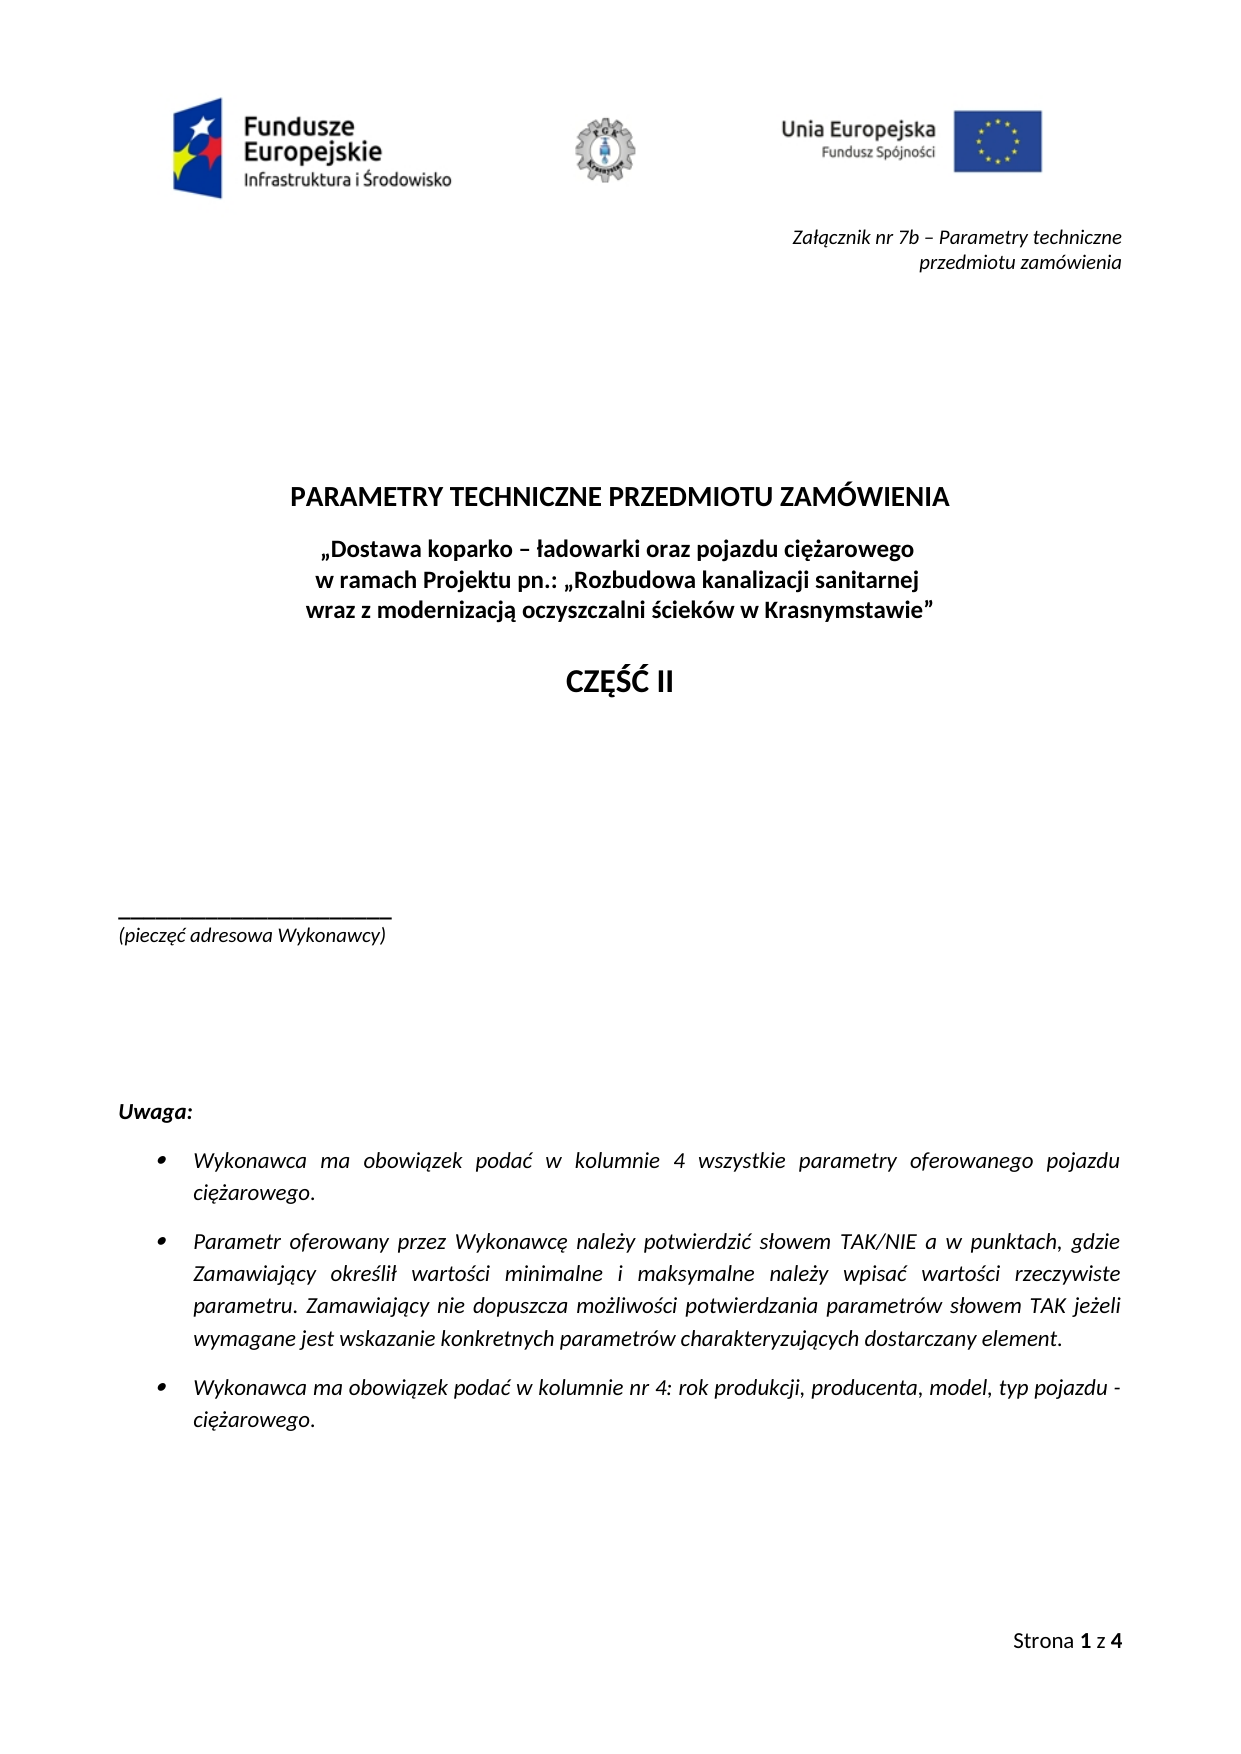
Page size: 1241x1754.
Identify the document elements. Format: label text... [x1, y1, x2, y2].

list Wykonawca ma obowiązek podać w kolumnie nr 4: rok produkcji, producenta, model, typ pojazdu - ciężarowego. [156, 1373, 1122, 1433]
picture [118, 73, 1094, 224]
list Wykonawca ma obowiązek podać w kolumnie 4 wszystkie parametry oferowanego pojazdu ciężarowego. [156, 1146, 1122, 1206]
text Załącznik nr 7b – Parametry techniczne [118, 224, 1122, 249]
text PARAMETRY TECHNICZNE PRZEDMIOTU ZAMÓWIENIA [118, 478, 1122, 514]
text ______________________ [118, 892, 1122, 923]
text „Dostawa koparko – ładowarki oraz pojazdu ciężarowego w ramach Projektu pn.: „Rozbudowa kanalizacji sanitarnej wraz z modernizacją oczyszczalni ścieków w Krasnymstawie” [118, 533, 1122, 625]
text (pieczęć adresowa Wykonawcy) [118, 923, 502, 948]
list Parametr oferowany przez Wykonawcę należy potwierdzić słowem TAK/NIE a w punktach, gdzie Zamawiający określił wartości minimalne i maksymalne należy wpisać wartości rzeczywiste parametru. Zamawiający nie dopuszcza możliwości potwierdzania parametrów słowem TAK jeżeli wymagane jest wskazanie konkretnych parametrów charakteryzujących dostarczany element. [156, 1227, 1122, 1352]
text CZĘŚĆ II [118, 660, 1122, 701]
text Uwaga: [118, 1097, 1122, 1125]
text przedmiotu zamówienia [118, 249, 1122, 275]
